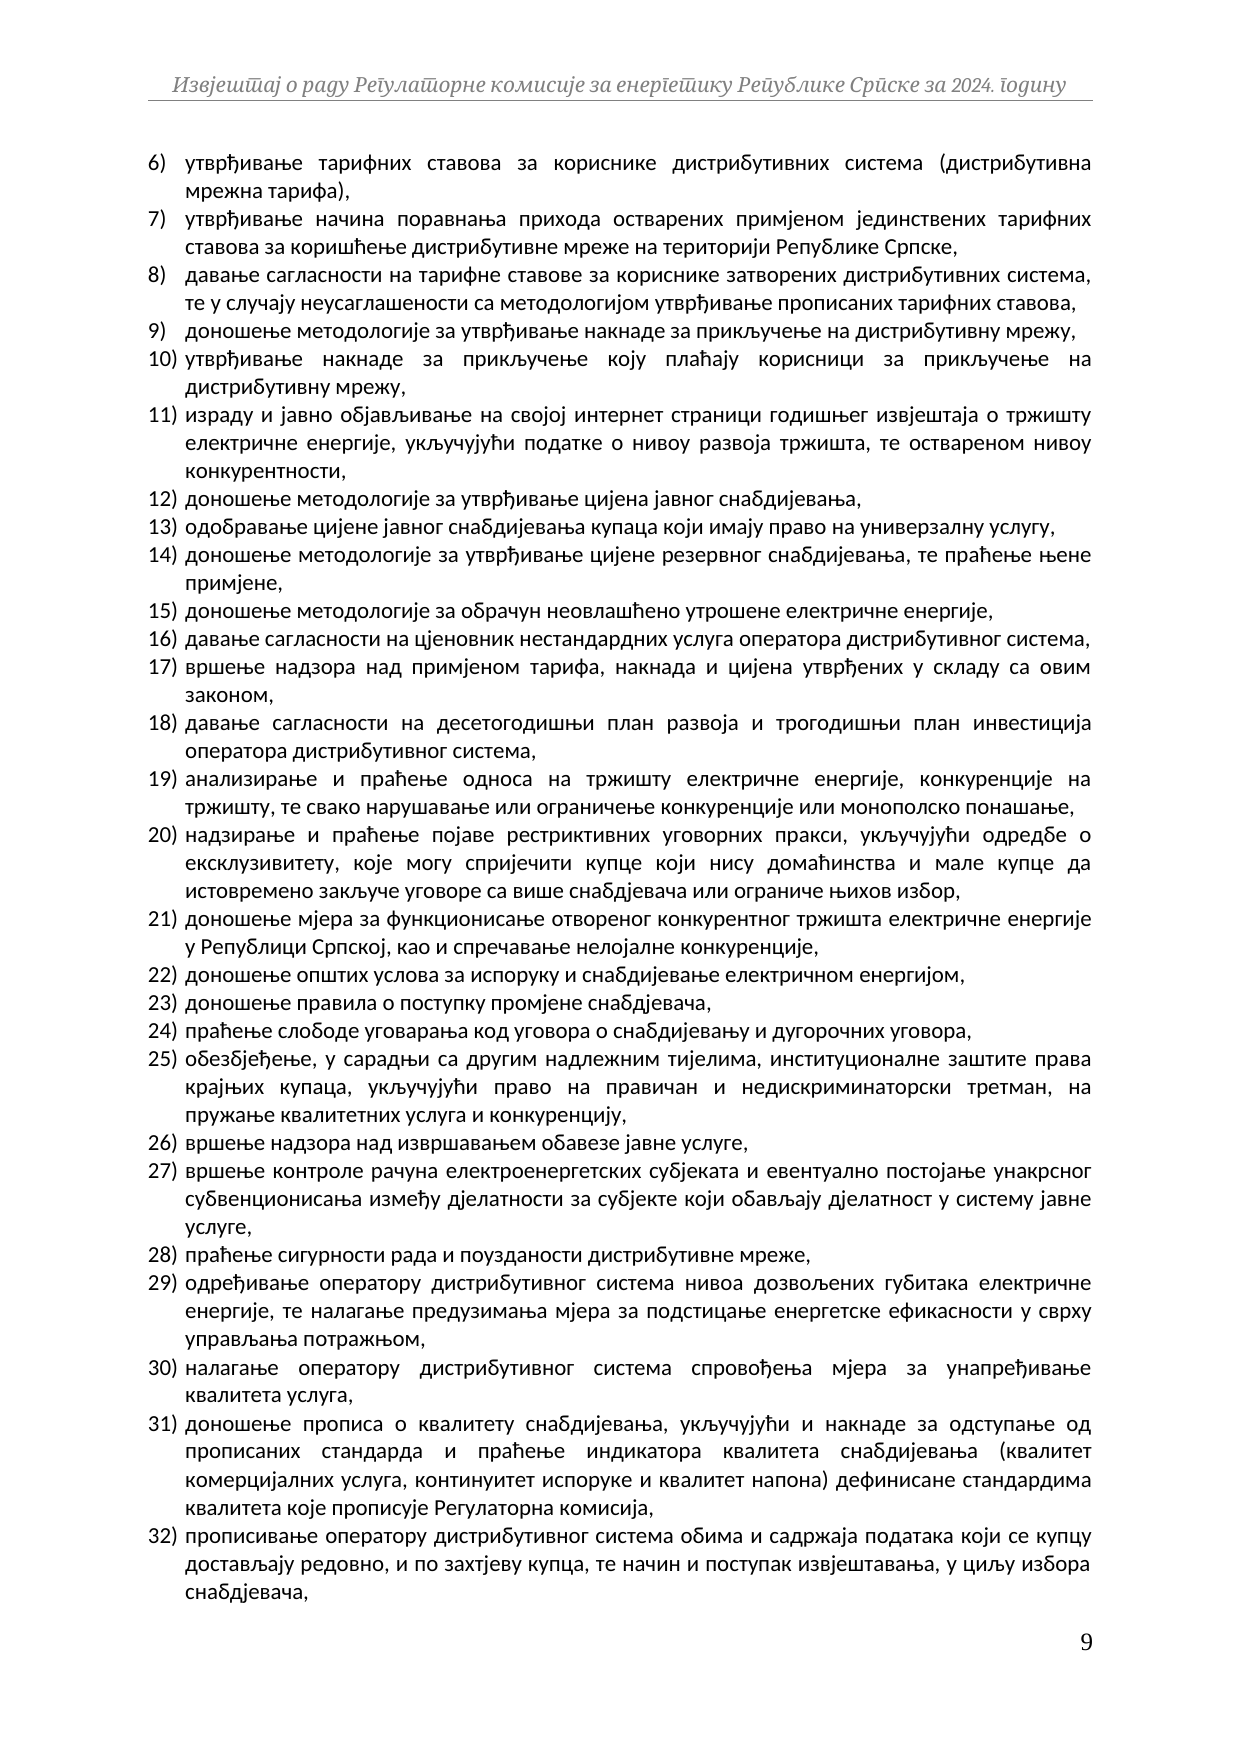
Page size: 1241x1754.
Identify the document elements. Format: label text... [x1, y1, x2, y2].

list налагање оператору дистрибутивног система спровођења мјера за унапређивање квалитета услуга, [148, 1353, 1093, 1409]
list анализирање и праћење односа на тржишту електричне енергије, конкуренције на тржишту, те свако нарушавање или ограничење конкуренције или монополско понашање, [148, 764, 1093, 820]
list давање сагласности на десетогодишњи план развоја и трогодишњи план инвестиција оператора дистрибутивног система, [148, 708, 1093, 764]
list вршење контроле рачуна електроенергетских субјеката и евентуално постојање унакрсног субвенционисања између дјелатности за субјекте који обављају дјелатност у систему јавне услуге, [148, 1156, 1093, 1241]
list доношење методологије за утврђивање цијене резервног снабдијевања, те праћење њене примјене, [148, 540, 1093, 596]
list доношење методологије за утврђивање цијена јавног снабдијевања, [148, 484, 1093, 512]
list праћење сигурности рада и поузданости дистрибутивне мреже, [148, 1241, 1093, 1268]
list давање сагласности на тарифне ставове за кориснике затворених дистрибутивних система, те у случају неусаглашености са методологијом утврђивање прописаних тарифних ставова, [148, 260, 1093, 316]
list утврђивање накнаде за прикључење коју плаћају корисници за прикључење на дистрибутивну мрежу, [148, 344, 1093, 400]
list одређивање оператору дистрибутивног система нивоа дозвољених губитака електричне енергије, те налагање предузимања мјера за подстицање енергетске ефикасности у сврху управљања потражњом, [148, 1268, 1093, 1353]
list утврђивање тарифних ставова за кориснике дистрибутивних система (дистрибутивна мрежна тарифа), [148, 148, 1093, 204]
list прописивање оператору дистрибутивног система обима и садржаја података који се купцу достављају редовно, и по захтјеву купца, те начин и поступак извјештавања, у циљу избора снабдјевача, [148, 1521, 1093, 1605]
list вршење надзора над примјеном тарифа, накнада и цијена утврђених у складу са овим законом, [148, 652, 1093, 708]
list обезбјеђење, у сарадњи са другим надлежним тијелима, институционалне заштите права крајњих купаца, укључујући право на правичан и недискриминаторски третман, на пружање квалитетних услуга и конкуренцију, [148, 1044, 1093, 1128]
list доношење методологије за утврђивање накнаде за прикључење на дистрибутивну мрежу, [148, 316, 1093, 344]
list доношење методологије за обрачун неовлашћено утрошене електричне енергије, [148, 596, 1093, 624]
list одобравање цијене јавног снабдијевања купаца који имају право на универзалну услугу, [148, 512, 1093, 540]
list давање сагласности на цјеновник нестандардних услуга оператора дистрибутивног система, [148, 624, 1093, 652]
list надзирање и праћење појаве рестриктивних уговорних пракси, укључујући одредбе о ексклузивитету, које могу спријечити купце који нису домаћинства и мале купце да истовремено закључе уговоре са више снабдјевача или ограниче њихов избор, [148, 820, 1093, 904]
list праћење слободе уговарања код уговора о снабдијевању и дугорочних уговора, [148, 1016, 1093, 1044]
list доношење прописа о квалитету снабдијевања, укључујући и накнаде за одступање од прописаних стандарда и праћење индикатора квалитета снабдијевања (квалитет комерцијалних услуга, континуитет испоруке и квалитет напона) дефинисане стандардима квалитета које прописује Регулаторна комисија, [148, 1409, 1093, 1521]
list доношење правила о поступку промјене снабдјевача, [148, 988, 1093, 1016]
list израду и јавно објављивање на својој интернет страници годишњег извјештаја о тржишту електричне енергије, укључујући податке о нивоу развоја тржишта, те оствареном нивоу конкурентности, [148, 400, 1093, 484]
list вршење надзора над извршавањем обавезе јавне услуге, [148, 1128, 1093, 1156]
list утврђивање начина поравнања прихода остварених примјеном јединствених тарифних ставова за коришћење дистрибутивне мреже на територији Републике Српске, [148, 204, 1093, 260]
list доношење општих услова за испоруку и снабдијевање електричном енергијом, [148, 960, 1093, 988]
list доношење мјера за функционисање отвореног конкурентног тржишта електричне енергије у Републици Српској, као и спречавање нелојалне конкуренције, [148, 904, 1093, 960]
